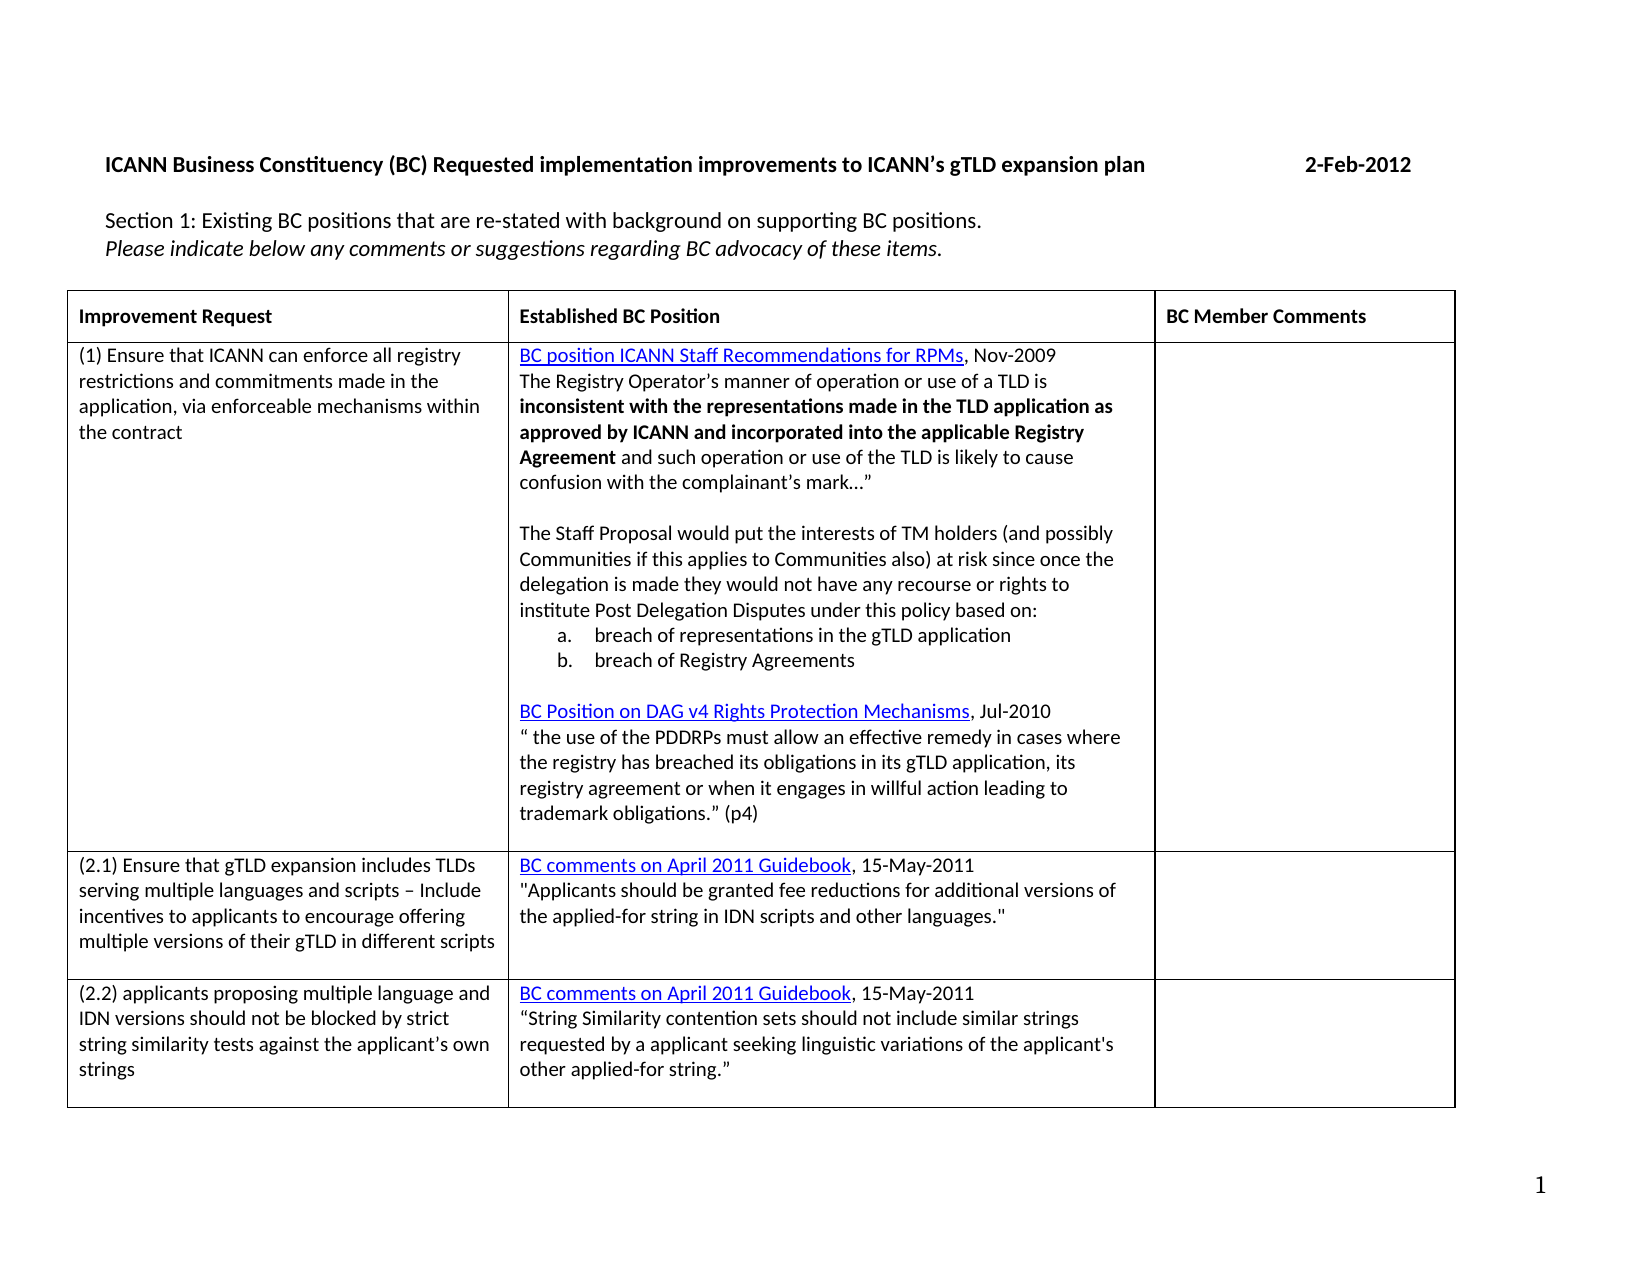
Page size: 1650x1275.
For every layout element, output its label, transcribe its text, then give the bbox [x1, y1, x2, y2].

table_cell [1156, 852, 1454, 979]
table_header Improvement Request [68, 291, 508, 342]
text ICANN Business Constituency (BC) Requested implementation improvements to ICANN’s gTLD expansion plan 2-Feb-2012 [105, 150, 1545, 178]
table_header BC Member Comments [1156, 291, 1454, 342]
table_cell [1156, 343, 1454, 851]
table_cell (1) Ensure that ICANN can enforce all registry restrictions and commitments made in the application, via enforceable mechanisms within the contract [68, 343, 508, 851]
table_cell BC position ICANN Staff Recommendations for RPMs, Nov-2009 The Registry Operator’s manner of operation or use of a TLD is inconsistent with the representations made in the TLD application as approved by ICANN and incorporated into the applicable Registry Agreement and such operation or use of the TLD is likely to cause confusion with the complainant’s mark…” The Staff Proposal would put the interests of TM holders (and possibly Communities if this applies to Communities also) at risk since once the delegation is made they would not have any recourse or rights to institute Post Delegation Disputes under this policy based on: breach of representations in the gTLD application breach of Registry Agreements BC Position on DAG v4 Rights Protection Mechanisms, Jul-2010 “ the use of the PDDRPs must allow an effective remedy in cases where the registry has breached its obligations in its gTLD application, its registry agreement or when it engages in willful action leading to trademark obligations.” (p4) [509, 343, 1154, 851]
table_header Established BC Position [509, 291, 1154, 342]
table_cell (2.1) Ensure that gTLD expansion includes TLDs serving multiple languages and scripts – Include incentives to applicants to encourage offering multiple versions of their gTLD in different scripts [68, 852, 508, 979]
table_cell [1156, 980, 1454, 1107]
text Please indicate below any comments or suggestions regarding BC advocacy of these items. [105, 234, 1545, 262]
text Section 1: Existing BC positions that are re-stated with background on supporting BC positions. [105, 206, 1545, 234]
table_cell BC comments on April 2011 Guidebook, 15-May-2011 "Applicants should be granted fee reductions for additional versions of the applied-for string in IDN scripts and other languages." [509, 852, 1154, 979]
table_cell BC comments on April 2011 Guidebook, 15-May-2011 “String Similarity contention sets should not include similar strings requested by a applicant seeking linguistic variations of the applicant's other applied-for string.” [509, 980, 1154, 1107]
table_cell (2.2) applicants proposing multiple language and IDN versions should not be blocked by strict string similarity tests against the applicant’s own strings [68, 980, 508, 1107]
